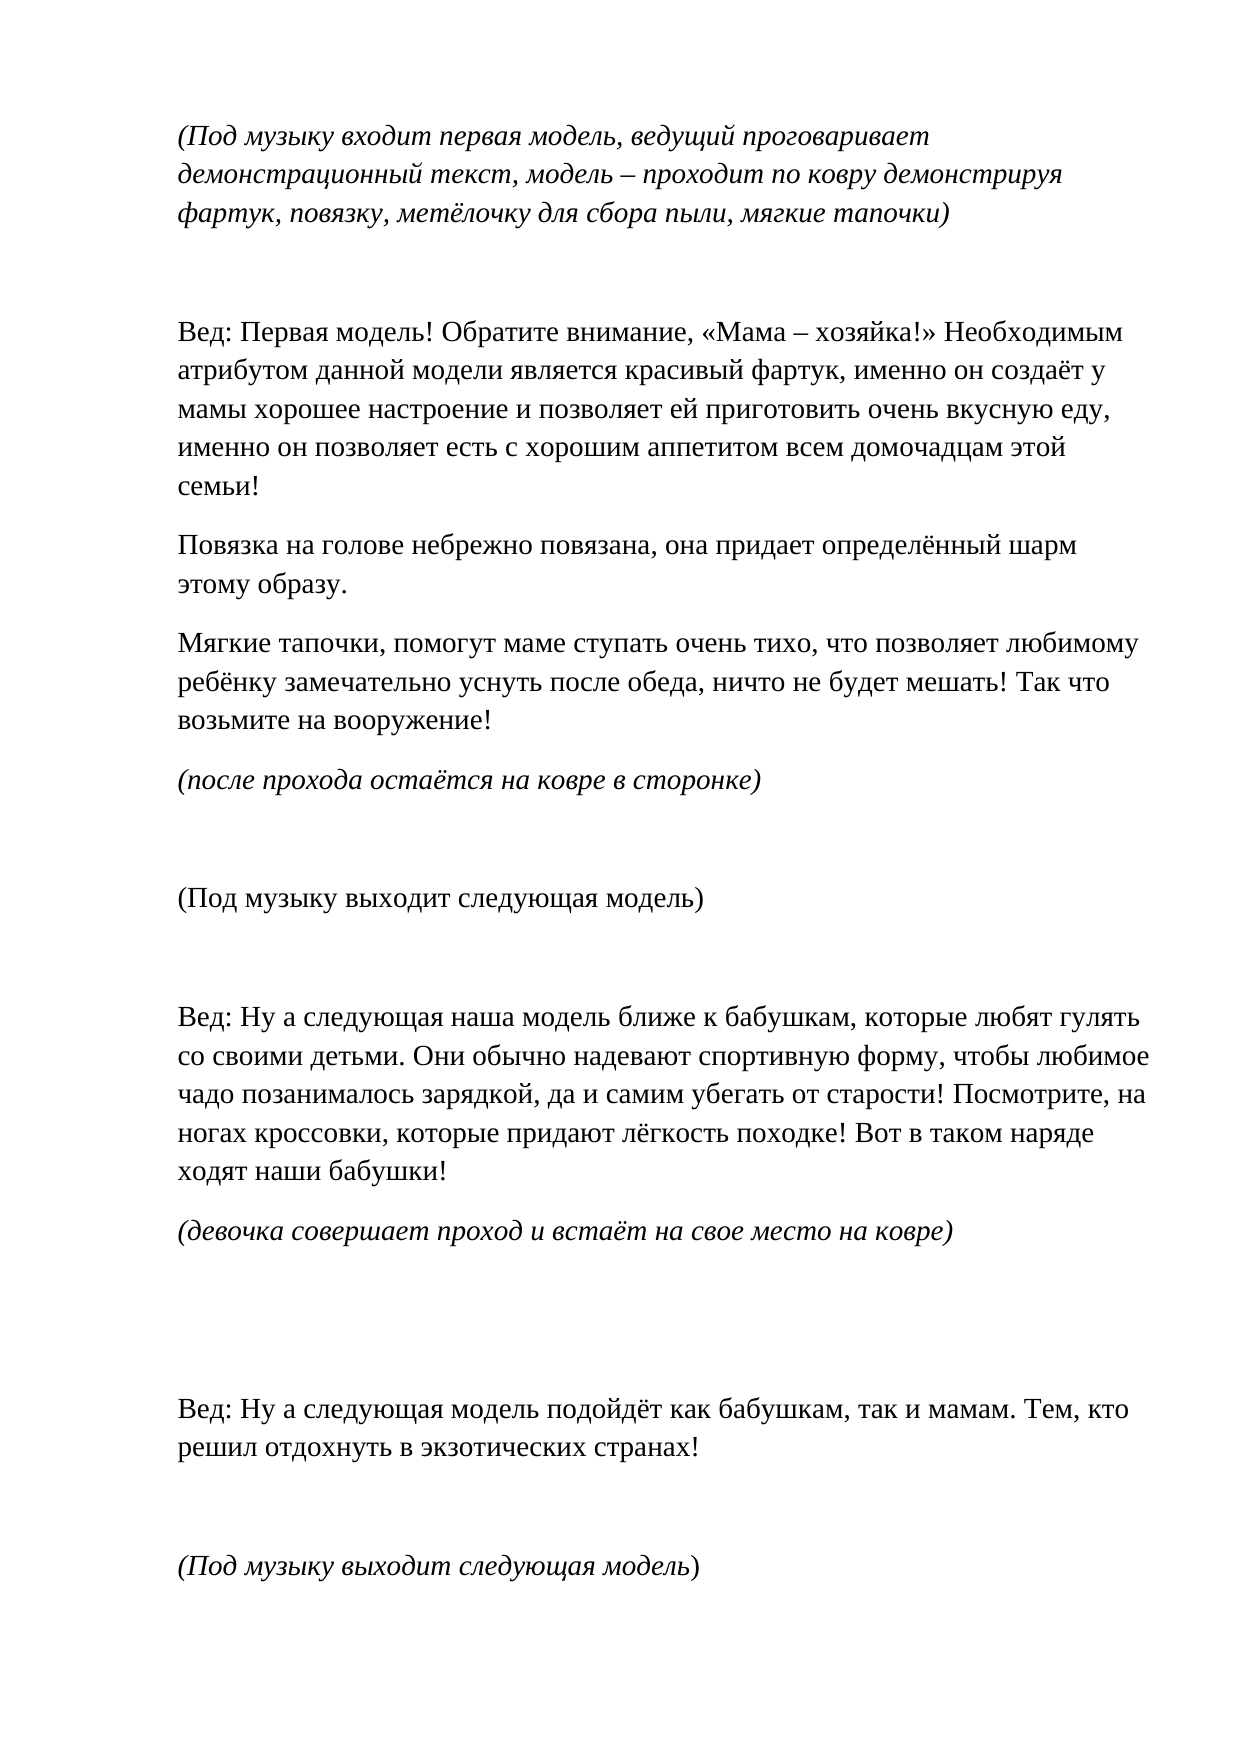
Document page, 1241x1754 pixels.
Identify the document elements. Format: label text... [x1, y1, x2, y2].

text Вед: Ну а следующая модель подойдёт как бабушкам, так и мамам. Тем, кто решил отдохнуть в экзотических странах! [177, 1391, 1152, 1463]
text Вед: Первая модель! Обратите внимание, «Мама – хозяйка!» Необходимым атрибутом данной модели является красивый фартук, именно он создаёт у мамы хорошее настроение и позволяет ей приготовить очень вкусную еду, именно он позволяет есть с хорошим аппетитом всем домочадцам этой семьи! [177, 314, 1152, 502]
text (Под музыку выходит следующая модель) [177, 881, 1152, 914]
text (девочка совершает проход и встаёт на свое место на ковре) [177, 1213, 1152, 1246]
text (Под музыку входит первая модель, ведущий проговаривает демонстрационный текст, модель – проходит по ковру демонстрируя фартук, повязку, метёлочку для сбора пыли, мягкие тапочки) [177, 118, 1152, 229]
text (Под музыку выходит следующая модель) [177, 1548, 1152, 1582]
text (после прохода остаётся на ковре в сторонке) [177, 762, 1152, 795]
text Мягкие тапочки, помогут маме ступать очень тихо, что позволяет любимому ребёнку замечательно уснуть после обеда, ничто не будет мешать! Так что возьмите на вооружение! [177, 625, 1152, 736]
text Повязка на голове небрежно повязана, она придает определённый шарм этому образу. [177, 527, 1152, 599]
text Вед: Ну а следующая наша модель ближе к бабушкам, которые любят гулять со своими детьми. Они обычно надевают спортивную форму, чтобы любимое чадо позанималось зарядкой, да и самим убегать от старости! Посмотрите, на ногах кроссовки, которые придают лёгкость походке! Вот в таком наряде ходят наши бабушки! [177, 999, 1152, 1187]
